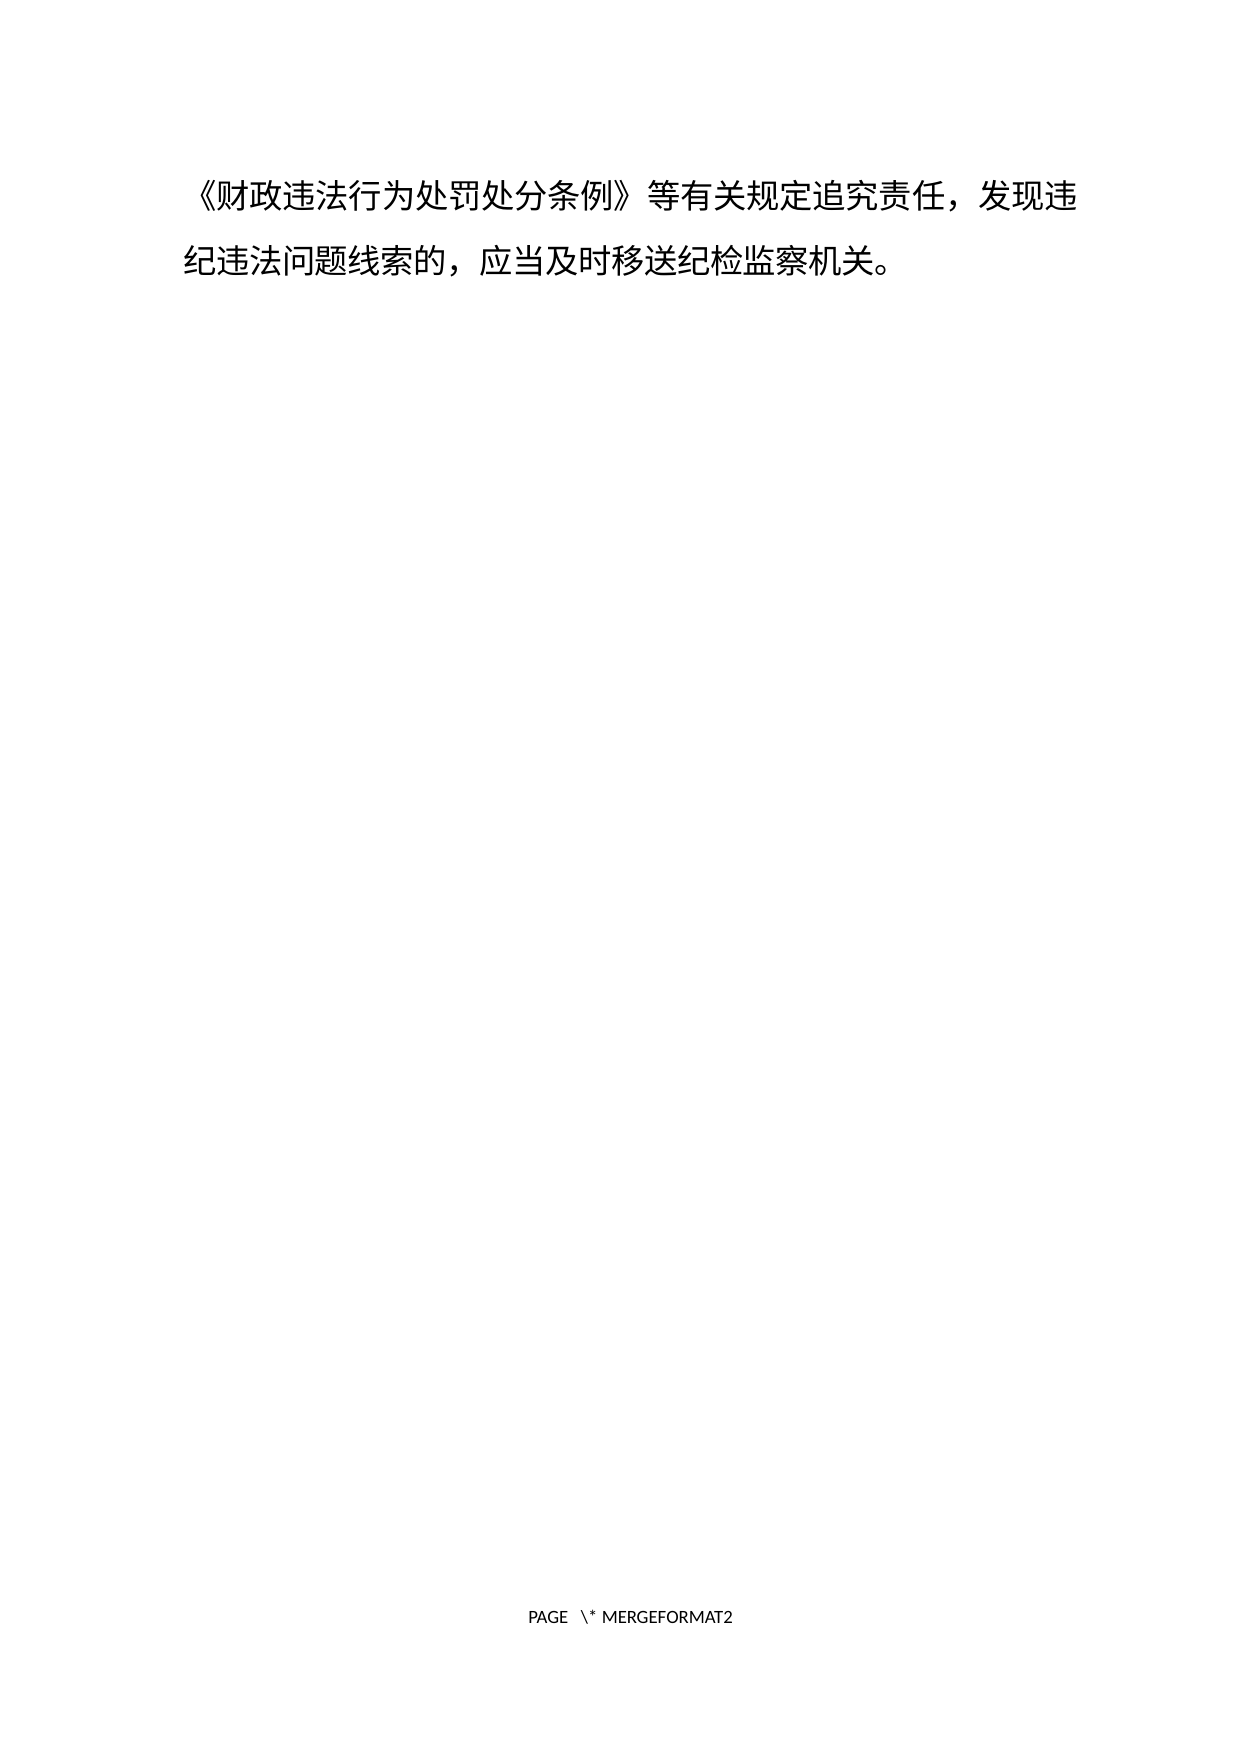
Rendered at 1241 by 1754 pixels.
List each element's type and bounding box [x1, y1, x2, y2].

text [183, 162, 1078, 292]
